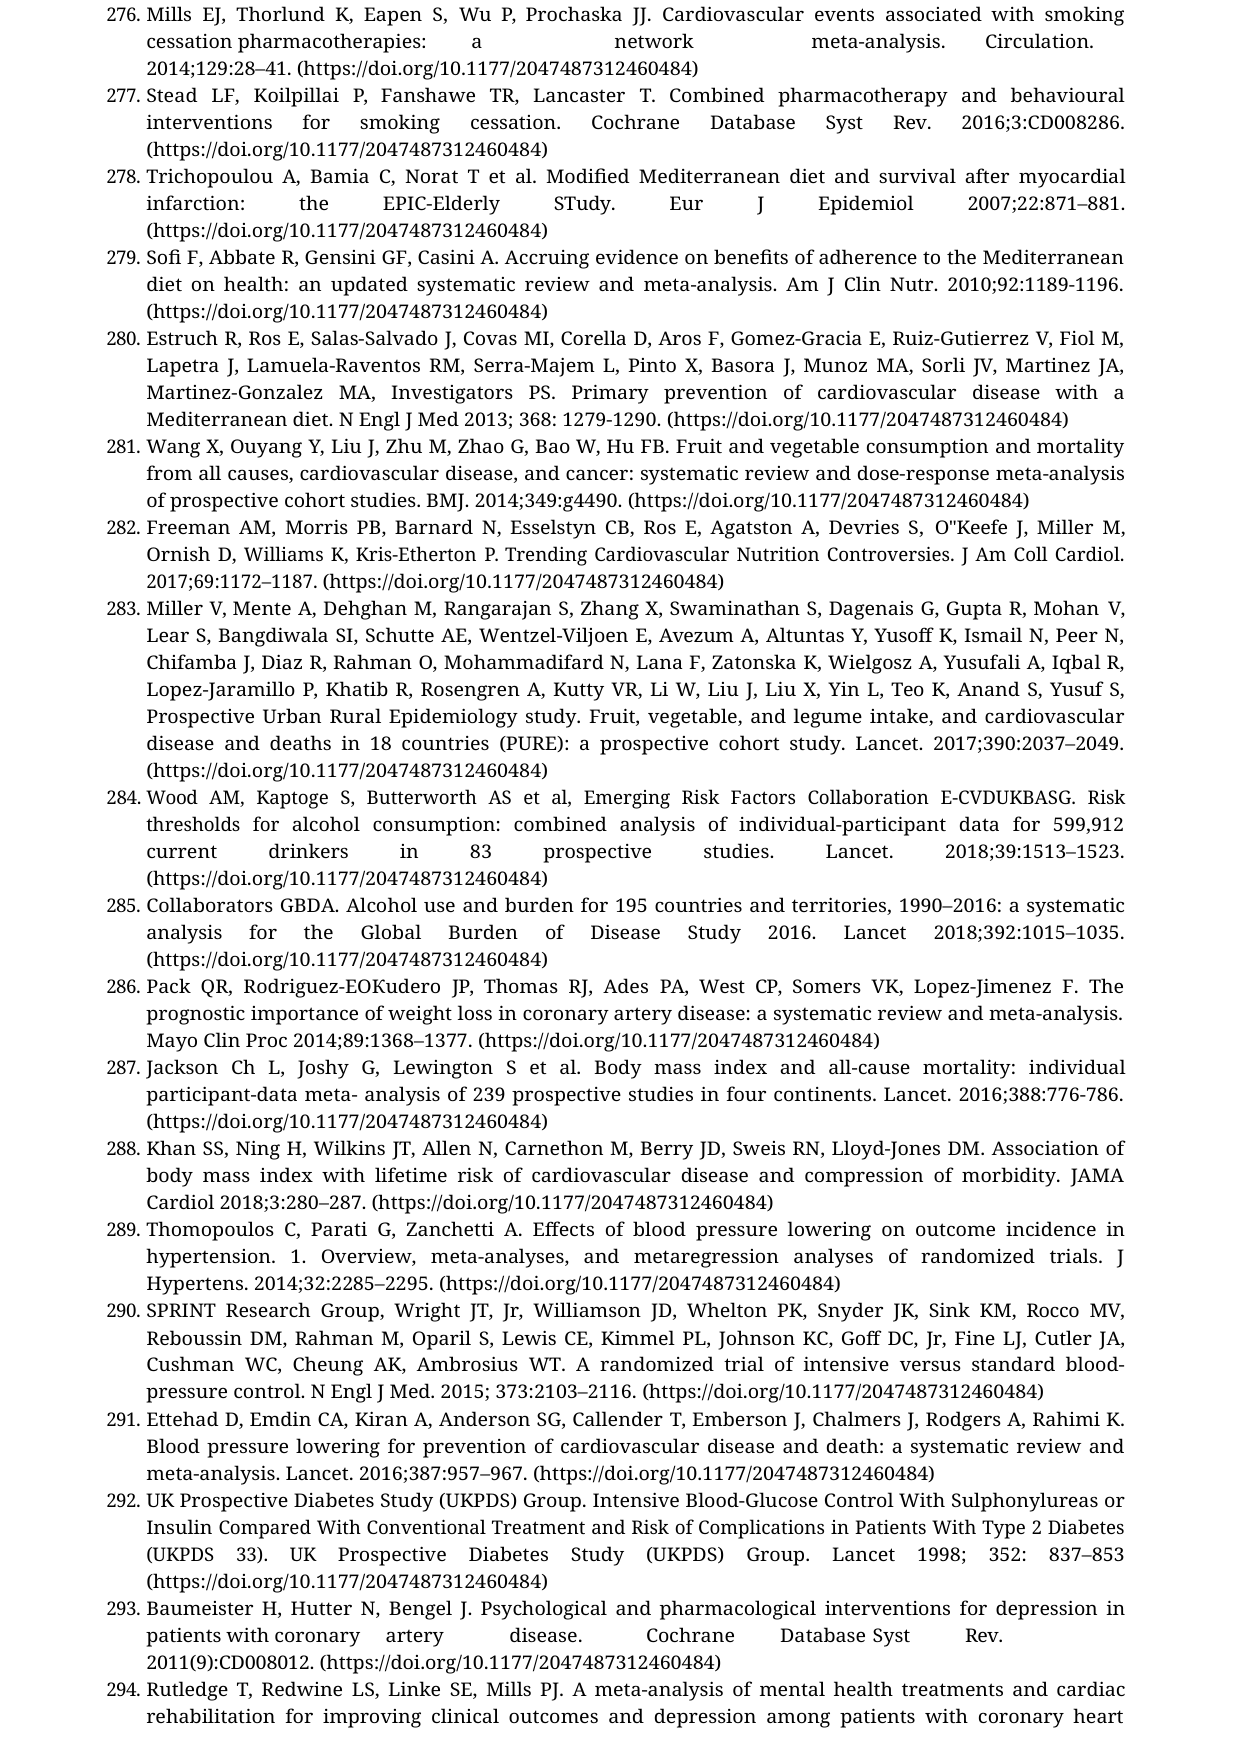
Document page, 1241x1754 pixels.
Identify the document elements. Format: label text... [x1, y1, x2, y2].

list Wood AM, Kaptoge S, Butterworth AS et al, Emerging Risk Factors Collaboration E-CVDUKBASG. Risk thresholds for alcohol consumption: combined analysis of individual-participant data for 599,912 current drinkers in 83 prospective studies. Lancet. 2018;39:1513–1523. (https://doi.org/10.1177/2047487312460484) [106, 784, 1126, 891]
list Sofi F, Abbate R, Gensini GF, Casini A. Accruing evidence on benefits of adherence to the Mediterranean diet on health: an updated systematic review and meta-analysis. Am J Clin Nutr. 2010;92:1189-1196. (https://doi.org/10.1177/2047487312460484) [106, 244, 1126, 324]
list Mills EJ, Thorlund K, Eapen S, Wu P, Prochaska JJ. Cardiovascular events associated with smoking cessation pharmacotherapies: a network meta-analysis. Circulation. 2014;129:28–41. (https://doi.org/10.1177/2047487312460484) [106, 1, 1126, 81]
list Khan SS, Ning H, Wilkins JT, Allen N, Carnethon M, Berry JD, Sweis RN, Lloyd-Jones DM. Association of body mass index with lifetime risk of cardiovascular disease and compression of morbidity. JAMA Cardiol 2018;3:280–287. (https://doi.org/10.1177/2047487312460484) [106, 1136, 1125, 1215]
list Pack QR, Rodriguez-ЕОКudero JP, Thomas RJ, Ades PA, West CP, Somers VK, Lopez-Jimenez F. The prognostic importance of weight loss in coronary artery disease: a systematic review and meta-analysis. Mayo Clin Proc 2014;89:1368–1377. (https://doi.org/10.1177/2047487312460484) [106, 974, 1125, 1053]
list Baumeister H, Hutter N, Bengel J. Psychological and pharmacological interventions for depression in patients with coronary artery disease. Cochrane Database Syst Rev. 2011(9):CD008012. (https://doi.org/10.1177/2047487312460484) [106, 1595, 1125, 1674]
list Thomopoulos C, Parati G, Zanchetti A. Effects of blood pressure lowering on outcome incidence in hypertension. 1. Overview, meta-analyses, and metaregression analyses of randomized trials. J Hypertens. 2014;32:2285–2295. (https://doi.org/10.1177/2047487312460484) [106, 1217, 1126, 1296]
list Wang X, Ouyang Y, Liu J, Zhu M, Zhao G, Bao W, Hu FB. Fruit and vegetable consumption and mortality from all causes, cardiovascular disease, and cancer: systematic review and dose-response meta-analysis of prospective cohort studies. BMJ. 2014;349:g4490. (https://doi.org/10.1177/2047487312460484) [106, 433, 1125, 513]
list SPRINT Research Group, Wright JT, Jr, Williamson JD, Whelton PK, Snyder JK, Sink KM, Rocco MV, Reboussin DM, Rahman M, Oparil S, Lewis CE, Kimmel PL, Johnson KC, Goff DC, Jr, Fine LJ, Cutler JA, Cushman WC, Cheung AK, Ambrosius WT. A randomized trial of intensive versus standard blood-pressure control. N Engl J Med. 2015; 373:2103–2116. (https://doi.org/10.1177/2047487312460484) [106, 1298, 1126, 1404]
list Trichopoulou A, Bamia C, Norat T et al. Modified Mediterranean diet and survival after myocardial infarction: the EPIC-Elderly STudy. Eur J Epidemiol 2007;22:871–881. (https://doi.org/10.1177/2047487312460484) [106, 163, 1126, 243]
list Estruch R, Ros E, Salas-Salvado J, Covas MI, Corella D, Aros F, Gomez-Gracia E, Ruiz-Gutierrez V, Fiol M, Lapetra J, Lamuela-Raventos RM, Serra-Majem L, Pinto X, Basora J, Munoz MA, Sorli JV, Martinez JA, Martinez-Gonzalez MA, Investigators PS. Primary prevention of cardiovascular disease with a Mediterranean diet. N Engl J Med 2013; 368: 1279-1290. (https://doi.org/10.1177/2047487312460484) [106, 325, 1125, 432]
list Ettehad D, Emdin CA, Kiran A, Anderson SG, Callender T, Emberson J, Chalmers J, Rodgers A, Rahimi K. Blood pressure lowering for prevention of cardiovascular disease and death: a systematic review and meta-analysis. Lancet. 2016;387:957–967. (https://doi.org/10.1177/2047487312460484) [106, 1406, 1125, 1485]
list Freeman AM, Morris PB, Barnard N, Esselstyn CB, Ros E, Agatston A, Devries S, O"Keefe J, Miller M, Ornish D, Williams K, Kris-Etherton P. Trending Cardiovascular Nutrition Controversies. J Am Coll Cardiol. 2017;69:1172–1187. (https://doi.org/10.1177/2047487312460484) [106, 514, 1126, 594]
list Stead LF, Koilpillai P, Fanshawe TR, Lancaster T. Combined pharmacotherapy and behavioural interventions for smoking cessation. Cochrane Database Syst Rev. 2016;3:CD008286. (https://doi.org/10.1177/2047487312460484) [106, 82, 1125, 162]
list Miller V, Mente A, Dehghan M, Rangarajan S, Zhang X, Swaminathan S, Dagenais G, Gupta R, Mohan V, Lear S, Bangdiwala SI, Schutte AE, Wentzel-Viljoen E, Avezum A, Altuntas Y, Yusoff K, Ismail N, Peer N, Chifamba J, Diaz R, Rahman O, Mohammadifard N, Lana F, Zatonska K, Wielgosz A, Yusufali A, Iqbal R, Lopez-Jaramillo P, Khatib R, Rosengren A, Kutty VR, Li W, Liu J, Liu X, Yin L, Teo K, Anand S, Yusuf S, Prospective Urban Rural Epidemiology study. Fruit, vegetable, and legume intake, and cardiovascular disease and deaths in 18 countries (PURE): a prospective cohort study. Lancet. 2017;390:2037–2049. (https://doi.org/10.1177/2047487312460484) [106, 595, 1125, 783]
list UK Prospective Diabetes Study (UKPDS) Group. Intensive Blood-Glucose Control With Sulphonylureas or Insulin Compared With Conventional Treatment and Risk of Complications in Patients With Type 2 Diabetes (UKPDS 33). UK Prospective Diabetes Study (UKPDS) Group. Lancet 1998; 352: 837–853 (https://doi.org/10.1177/2047487312460484) [106, 1487, 1125, 1593]
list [106, 1676, 1126, 1728]
list Jackson Ch L, Joshy G, Lewington S et al. Body mass index and all-cause mortality: individual participant-data meta- analysis of 239 prospective studies in four continents. Lancet. 2016;388:776-786. (https://doi.org/10.1177/2047487312460484) [106, 1055, 1126, 1134]
list Collaborators GBDA. Alcohol use and burden for 195 countries and territories, 1990–2016: a systematic analysis for the Global Burden of Disease Study 2016. Lancet 2018;392:1015–1035. (https://doi.org/10.1177/2047487312460484) [106, 893, 1125, 972]
